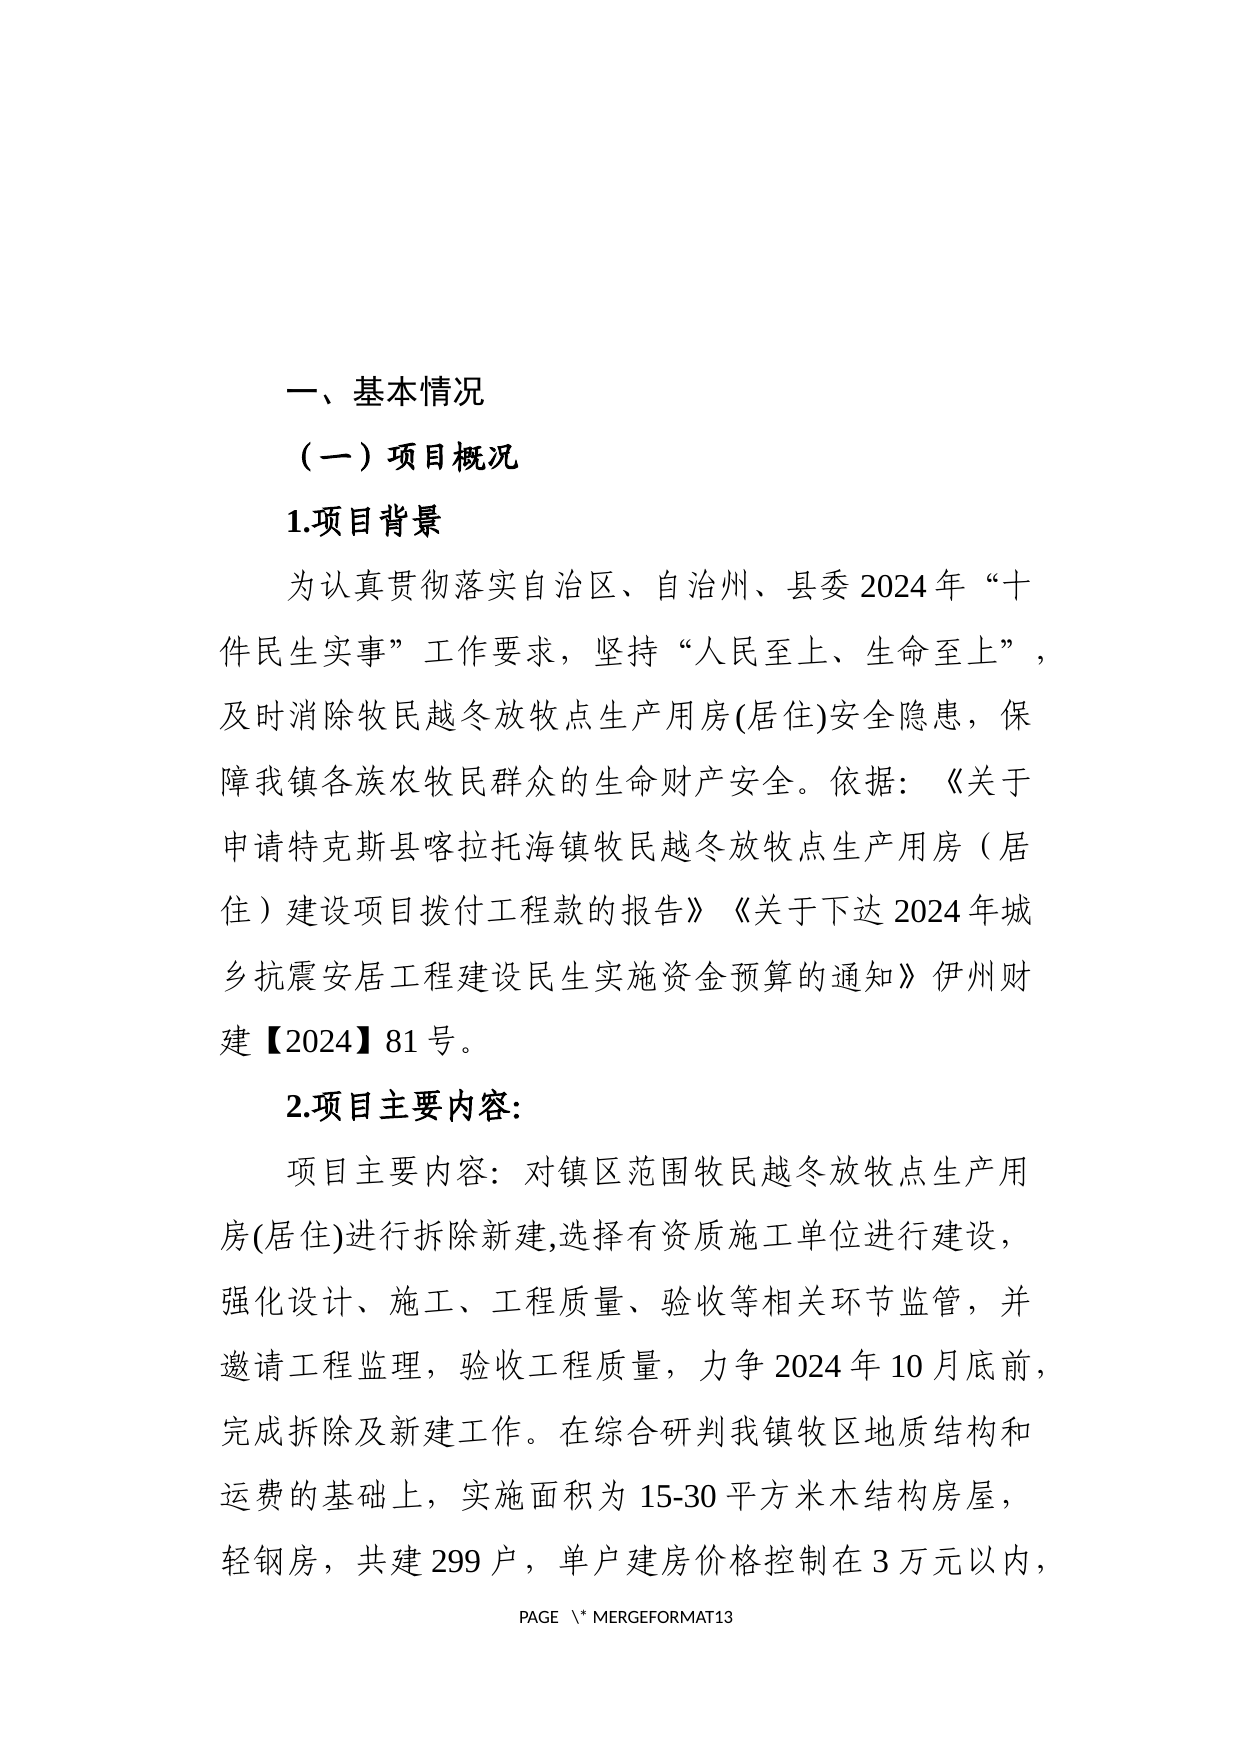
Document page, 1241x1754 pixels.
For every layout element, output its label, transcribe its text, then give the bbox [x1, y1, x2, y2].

text 1.项目背景 [218, 487, 1033, 552]
text （一）项目概况 [218, 422, 1033, 487]
text 一、基本情况 [218, 357, 1033, 422]
text 为认真贯彻落实自治区、自治州、县委2024年“十件民生实事”工作要求，坚持“人民至上、生命至上”，及时消除牧民越冬放牧点生产用房(居住)安全隐患，保障我镇各族农牧民群众的生命财产安全。依据：《关于申请特克斯县喀拉托海镇牧民越冬放牧点生产用房（居住）建设项目拨付工程款的报告》《关于下达2024年城乡抗震安居工程建设民生实施资金预算的通知》伊州财建【2024】81号。 [218, 552, 1033, 1072]
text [218, 1137, 1033, 1592]
title 2.项目主要内容： [218, 1072, 1033, 1137]
